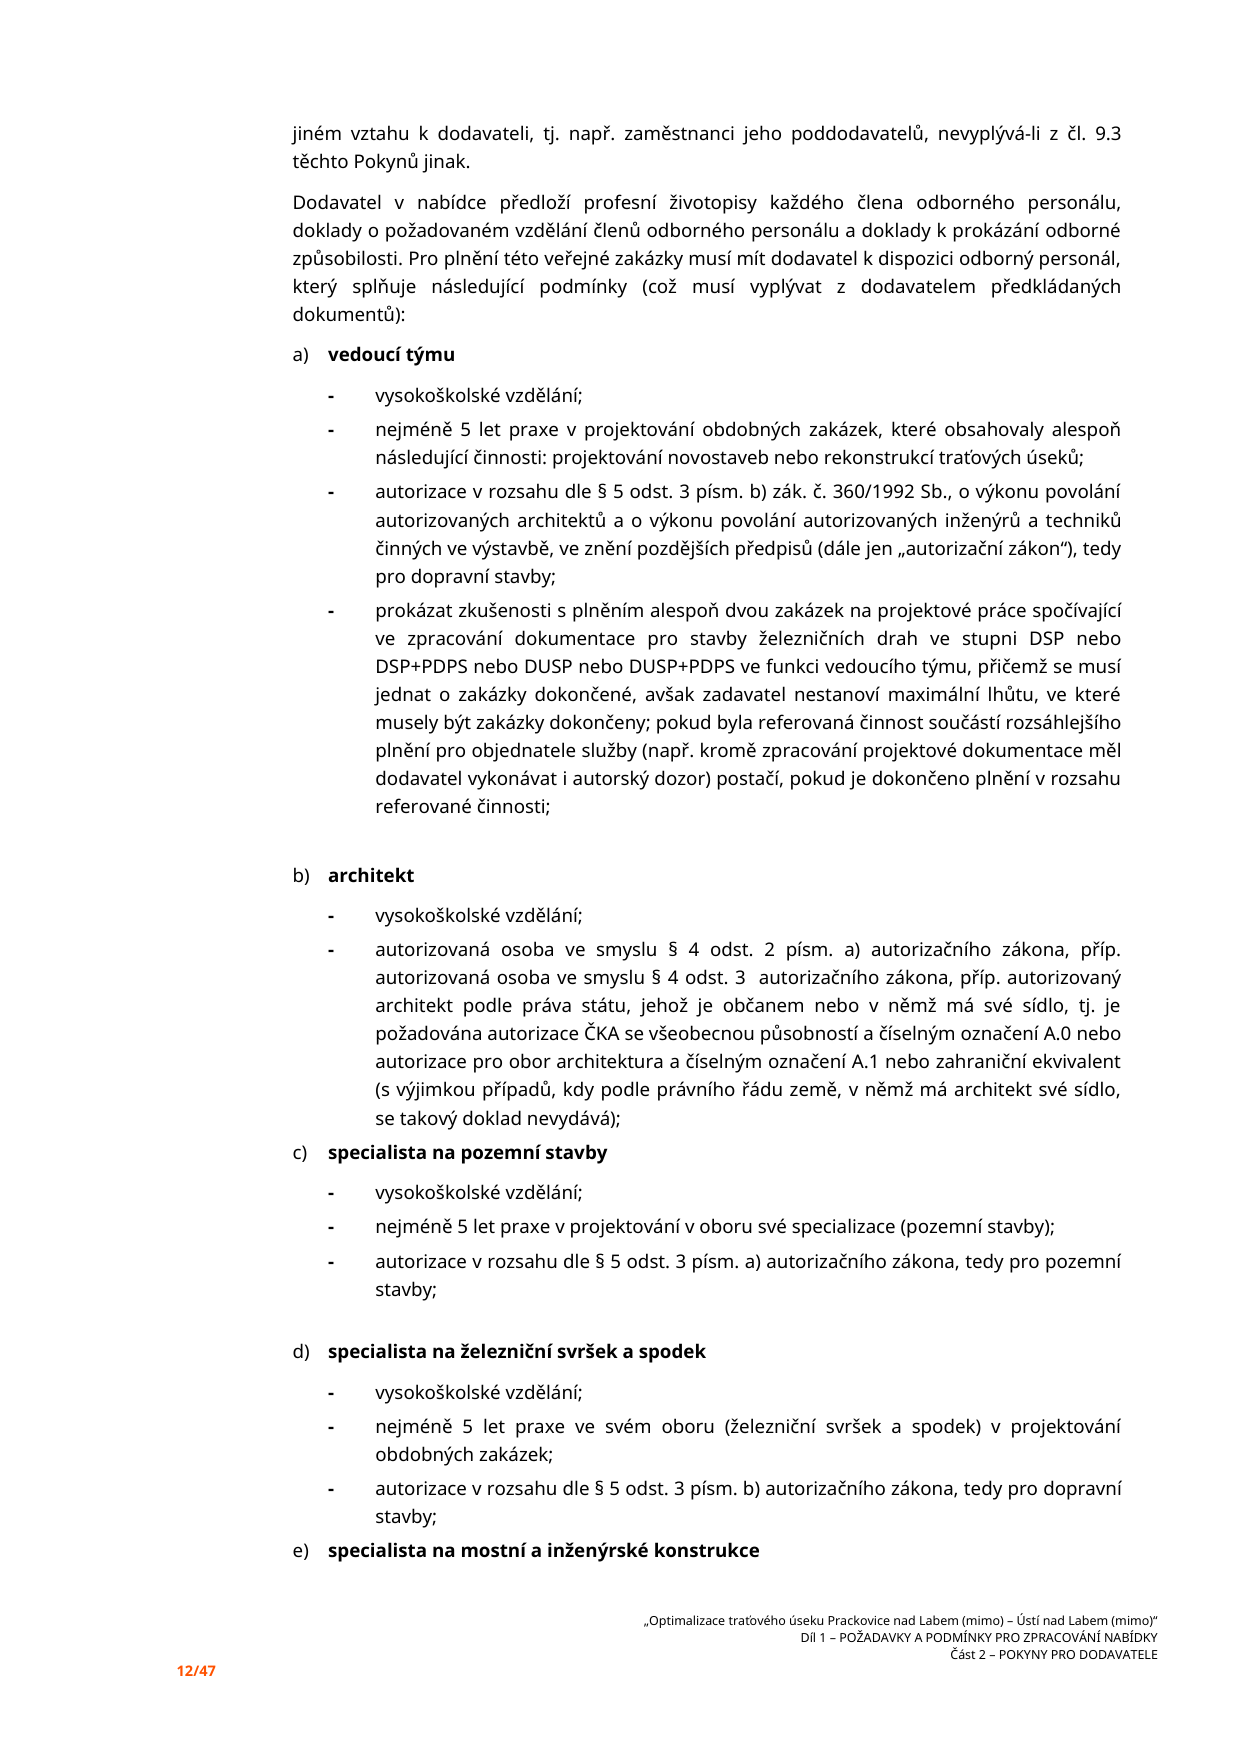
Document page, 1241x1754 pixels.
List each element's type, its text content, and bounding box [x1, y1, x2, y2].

text vysokoškolské vzdělání; [328, 382, 1122, 408]
list specialista na pozemní stavby [292, 1139, 1122, 1164]
text autorizace v rozsahu dle § 5 odst. 3 písm. b) autorizačního zákona, tedy pro dopravní stavby; [328, 1476, 1122, 1529]
text prokázat zkušenosti s plněním alespoň dvou zakázek na projektové práce spočívající ve zpracování dokumentace pro stavby železničních drah ve stupni DSP nebo DSP+PDPS nebo DUSP nebo DUSP+PDPS ve funkci vedoucího týmu, přičemž se musí jednat o zakázky dokončené, avšak zadavatel nestanoví maximální lhůtu, ve které musely být zakázky dokončeny; pokud byla referovaná činnost součástí rozsáhlejšího plnění pro objednatele služby (např. kromě zpracování projektové dokumentace měl dodavatel vykonávat i autorský dozor) postačí, pokud je dokončeno plnění v rozsahu referované činnosti; [328, 597, 1122, 819]
list vedoucí týmu [292, 342, 1122, 367]
text nejméně 5 let praxe v projektování v oboru své specializace (pozemní stavby); [328, 1214, 1122, 1239]
list specialista na mostní a inženýrské konstrukce [292, 1538, 1122, 1563]
text autorizace v rozsahu dle § 5 odst. 3 písm. a) autorizačního zákona, tedy pro pozemní stavby; [328, 1248, 1122, 1302]
text vysokoškolské vzdělání; [328, 902, 1122, 928]
list specialista na železniční svršek a spodek [292, 1338, 1122, 1364]
text autorizovaná osoba ve smyslu § 4 odst. 2 písm. a) autorizačního zákona, příp. autorizovaná osoba ve smyslu § 4 odst. 3 autorizačního zákona, příp. autorizovaný architekt podle práva státu, jehož je občanem nebo v němž má své sídlo, tj. je požadována autorizace ČKA se všeobecnou působností a číselným označení A.0 nebo autorizace pro obor architektura a číselným označení A.1 nebo zahraniční ekvivalent (s výjimkou případů, kdy podle právního řádu země, v němž má architekt své sídlo, se takový doklad nevydává); [328, 937, 1122, 1130]
text autorizace v rozsahu dle § 5 odst. 3 písm. b) zák. č. 360/1992 Sb., o výkonu povolání autorizovaných architektů a o výkonu povolání autorizovaných inženýrů a techniků činných ve výstavbě, ve znění pozdějších předpisů (dále jen „autorizační zákon“), tedy pro dopravní stavby; [328, 479, 1122, 588]
text vysokoškolské vzdělání; [328, 1179, 1122, 1205]
list architekt [292, 862, 1122, 887]
text nejméně 5 let praxe v projektování obdobných zakázek, které obsahovaly alespoň následující činnosti: projektování novostaveb nebo rekonstrukcí traťových úseků; [328, 417, 1122, 470]
text nejméně 5 let praxe ve svém oboru (železniční svršek a spodek) v projektování obdobných zakázek; [328, 1413, 1122, 1467]
text vysokoškolské vzdělání; [328, 1379, 1122, 1404]
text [292, 121, 1122, 174]
text Dodavatel v nabídce předloží profesní životopisy každého člena odborného personálu, doklady o požadovaném vzdělání členů odborného personálu a doklady k prokázání odborné způsobilosti. Pro plnění této veřejné zakázky musí mít dodavatel k dispozici odborný personál, který splňuje následující podmínky (což musí vyplývat z dodavatelem předkládaných dokumentů): [292, 189, 1122, 327]
